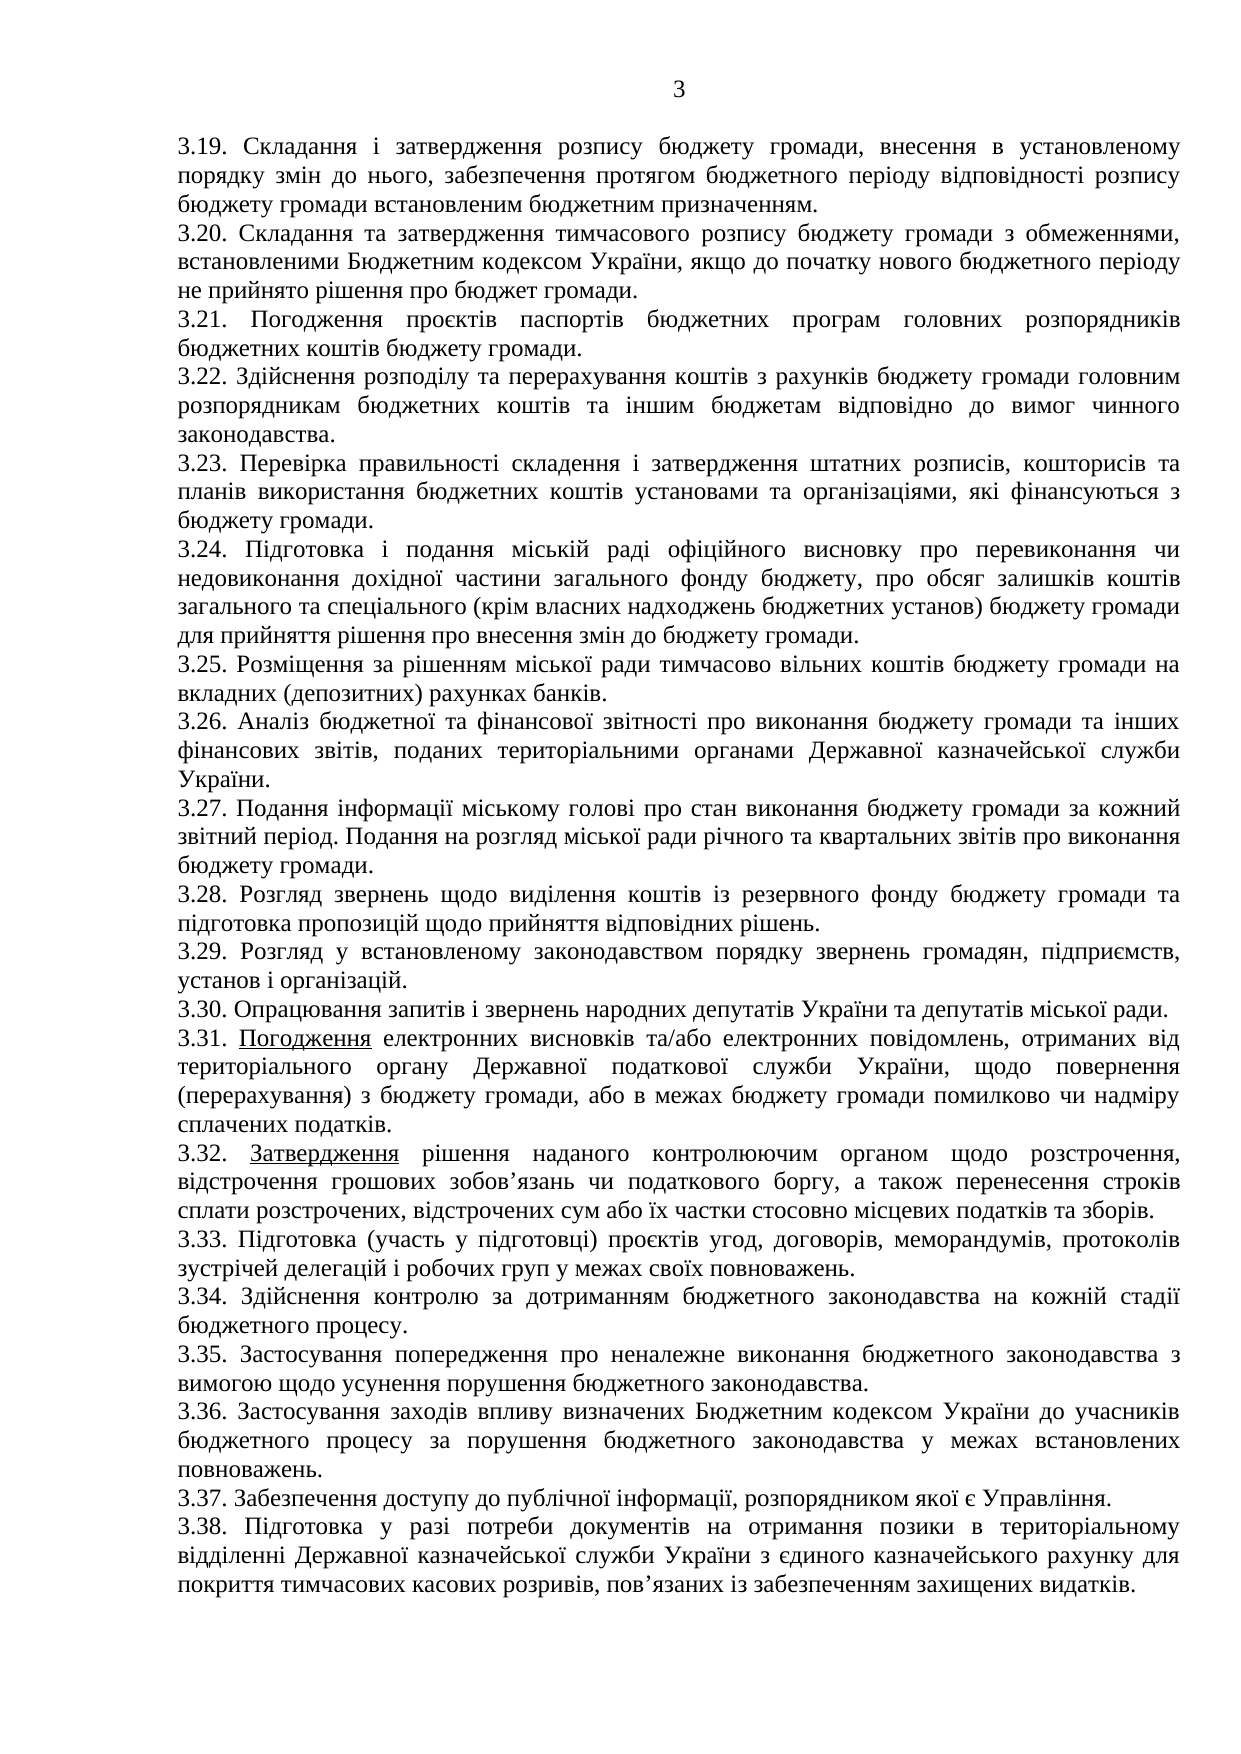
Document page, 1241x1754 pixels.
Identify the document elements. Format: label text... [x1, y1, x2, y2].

text 3.24. Підготовка і подання міській раді офіційного висновку про перевиконання чи недовиконання дохідної частини загального фонду бюджету, про обсяг залишків коштів загального та спеціального (крім власних надходжень бюджетних установ) бюджету громади для прийняття рішення про внесення змін до бюджету громади. [177, 534, 1181, 649]
text 3.27. Подання інформації міському голові про стан виконання бюджету громади за кожний звітний період. Подання на розгляд міської ради річного та квартальних звітів про виконання бюджету громади. [177, 793, 1181, 879]
text 3.33. Підготовка (участь у підготовці) проєктів угод, договорів, меморандумів, протоколів зустрічей делегацій і робочих груп у межах своїх повноважень. [177, 1224, 1181, 1281]
text 3.28. Розгляд звернень щодо виділення коштів із резервного фонду бюджету громади та підготовка пропозицій щодо прийняття відповідних рішень. [177, 879, 1181, 936]
text 3.35. Застосування попередження про неналежне виконання бюджетного законодавства з вимогою щодо усунення порушення бюджетного законодавства. [177, 1339, 1181, 1396]
text 3.36. Застосування заходів впливу визначених Бюджетним кодексом України до учасників бюджетного процесу за порушення бюджетного законодавства у межах встановлених повноважень. [177, 1396, 1181, 1483]
text 3.31. Погодження електронних висновків та/або електронних повідомлень, отриманих від територіального органу Державної податкової служби України, щодо повернення (перерахування) з бюджету громади, або в межах бюджету громади помилково чи надміру сплачених податків. [177, 1023, 1181, 1138]
text 3.23. Перевірка правильності складення і затвердження штатних розписів, кошторисів та планів використання бюджетних коштів установами та організаціями, які фінансуються з бюджету громади. [177, 448, 1181, 534]
text 3.30. Опрацювання запитів і звернень народних депутатів України та депутатів міської ради. [177, 994, 1181, 1023]
text 3.37. Забезпечення доступу до публічної інформації, розпорядником якої є Управління. [177, 1483, 1181, 1511]
text 3.26. Аналіз бюджетної та фінансової звітності про виконання бюджету громади та інших фінансових звітів, поданих територіальними органами Державної казначейської служби України. [177, 706, 1181, 793]
text 3.22. Здійснення розподілу та перерахування коштів з рахунків бюджету громади головним розпорядникам бюджетних коштів та іншим бюджетам відповідно до вимог чинного законодавства. [177, 361, 1181, 448]
text 3.25. Розміщення за рішенням міської ради тимчасово вільних коштів бюджету громади на вкладних (депозитних) рахунках банків. [177, 649, 1181, 706]
text 3.38. Підготовка у разі потреби документів на отримання позики в територіальному відділенні Державної казначейської служби України з єдиного казначейського рахунку для покриття тимчасових касових розривів, пов’язаних із забезпеченням захищених видатків. [177, 1511, 1181, 1598]
text 3.19. Складання і затвердження розпису бюджету громади, внесення в установленому порядку змін до нього, забезпечення протягом бюджетного періоду відповідності розпису бюджету громади встановленим бюджетним призначенням. [177, 131, 1181, 218]
text 3.21. Погодження проєктів паспортів бюджетних програм головних розпорядників бюджетних коштів бюджету громади. [177, 304, 1181, 361]
text 3.32. Затвердження рішення наданого контролюючим органом щодо розстрочення, відстрочення грошових зобов’язань чи податкового боргу, а також перенесення строків сплати розстрочених, відстрочених сум або їх частки стосовно місцевих податків та зборів. [177, 1138, 1181, 1224]
text 3.29. Розгляд у встановленому законодавством порядку звернень громадян, підприємств, установ і організацій. [177, 936, 1181, 994]
text 3.34. Здійснення контролю за дотриманням бюджетного законодавства на кожній стадії бюджетного процесу. [177, 1281, 1181, 1339]
text 3.20. Складання та затвердження тимчасового розпису бюджету громади з обмеженнями, встановленими Бюджетним кодексом України, якщо до початку нового бюджетного періоду не прийнято рішення про бюджет громади. [177, 218, 1181, 304]
